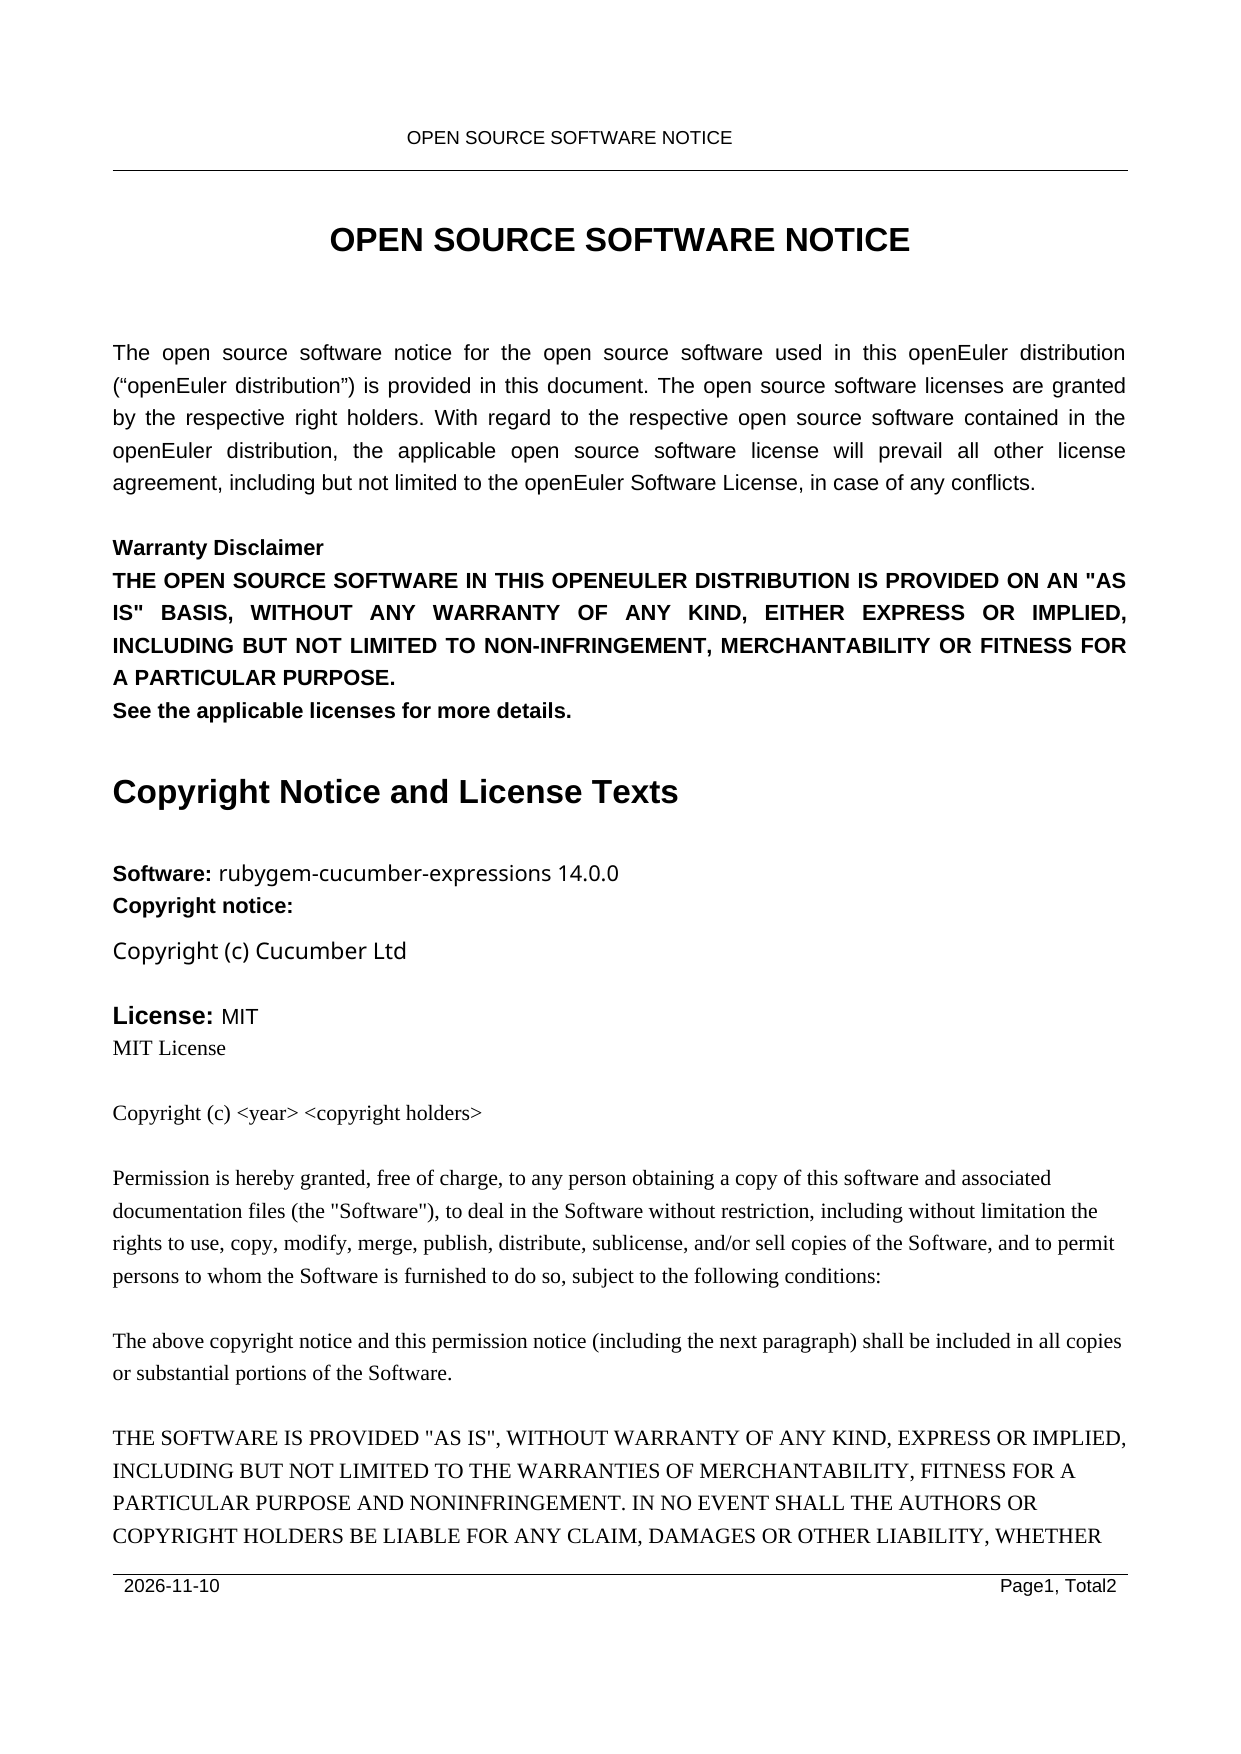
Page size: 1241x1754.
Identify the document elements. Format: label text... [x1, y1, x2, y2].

text OPEN SOURCE SOFTWARE NOTICE [112, 206, 1128, 271]
text License: MIT [112, 999, 1128, 1031]
text Warranty Disclaimer [112, 531, 1128, 564]
title Software: rubygem-cucumber-expressions 14.0.0 [112, 856, 1128, 889]
text Copyright Notice and License Texts [112, 759, 1128, 824]
text THE OPEN SOURCE SOFTWARE IN THIS OPENEULER DISTRIBUTION IS PROVIDED ON AN "AS IS" BASIS, WITHOUT ANY WARRANTY OF ANY KIND, EITHER EXPRESS OR IMPLIED, INCLUDING BUT NOT LIMITED TO NON-INFRINGEMENT, MERCHANTABILITY OR FITNESS FOR A PARTICULAR PURPOSE. See the applicable licenses for more details. [112, 564, 1128, 726]
text The open source software notice for the open source software used in this openEuler distribution (“openEuler distribution”) is provided in this document. The open source software licenses are granted by the respective right holders. With regard to the respective open source software contained in the openEuler distribution, the applicable open source software license will prevail all other license agreement, including but not limited to the openEuler Software License, in case of any conflicts. [112, 336, 1128, 499]
text Copyright (c) Cucumber Ltd [112, 934, 1128, 999]
text Copyright notice: [112, 889, 1128, 921]
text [112, 1031, 1128, 1551]
